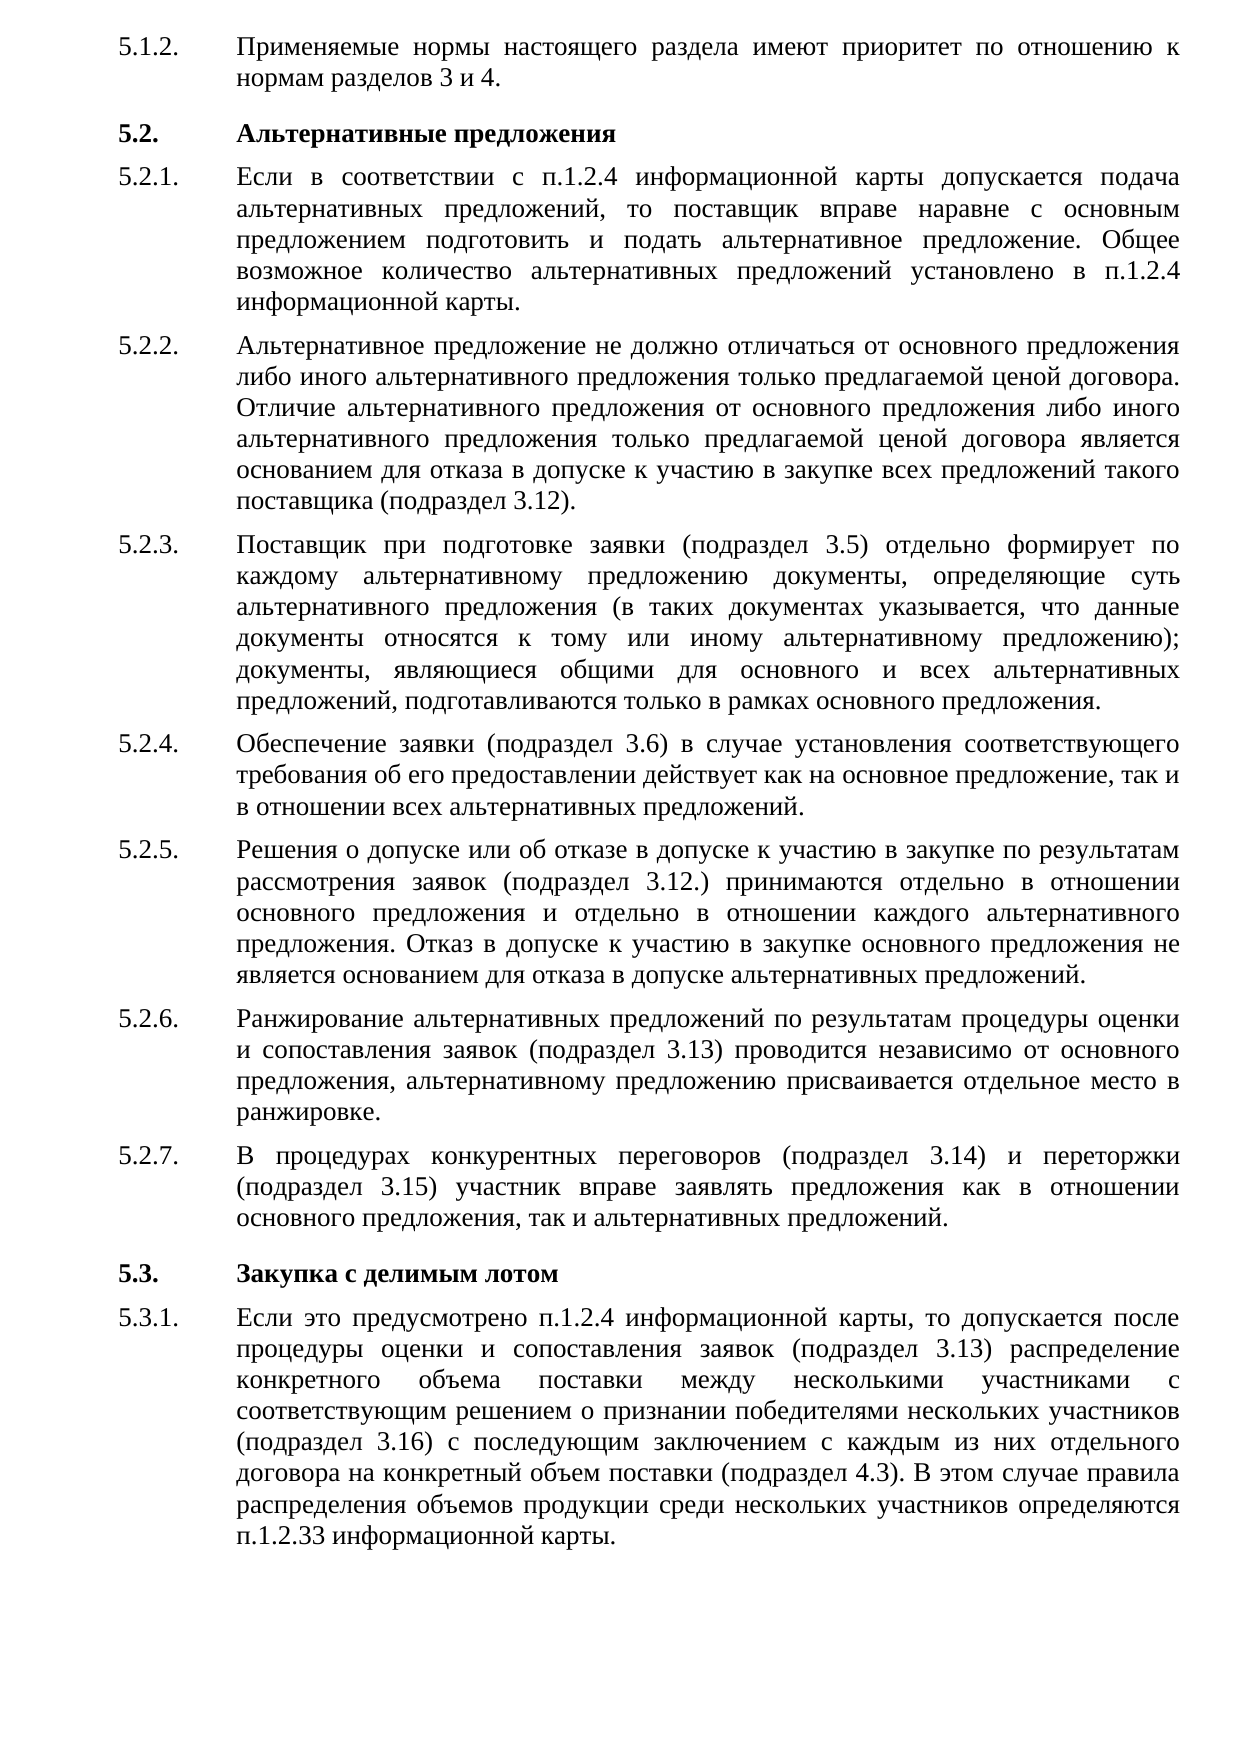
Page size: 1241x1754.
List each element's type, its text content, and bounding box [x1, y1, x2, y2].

text Поставщик при подготовке заявки (подраздел 3.5) отдельно формирует по каждому альтернативному предложению документы, определяющие суть альтернативного предложения (в таких документах указывается, что данные документы относятся к тому или иному альтернативному предложению); документы, являющиеся общими для основного и всех альтернативных предложений, подготавливаются только в рамках основного предложения. [118, 528, 1181, 715]
text Если это предусмотрено п.1.2.4 информационной карты, то допускается после процедуры оценки и сопоставления заявок (подраздел 3.13) распределение конкретного объема поставки между несколькими участниками с соответствующим решением о признании победителями нескольких участников (подраздел 3.16) с последующим заключением с каждым из них отдельного договора на конкретный объем поставки (подраздел 4.3). В этом случае правила распределения объемов продукции среди нескольких участников определяются п.1.2.33 информационной карты. [118, 1301, 1181, 1550]
text Ранжирование альтернативных предложений по результатам процедуры оценки и сопоставления заявок (подраздел 3.13) проводится независимо от основного предложения, альтернативному предложению присваивается отдельное место в ранжировке. [118, 1002, 1181, 1126]
text Если в соответствии с п.1.2.4 информационной карты допускается подача альтернативных предложений, то поставщик вправе наравне с основным предложением подготовить и подать альтернативное предложение. Общее возможное количество альтернативных предложений установлено в п.1.2.4 информационной карты. [118, 161, 1181, 316]
text Альтернативное предложение не должно отличаться от основного предложения либо иного альтернативного предложения только предлагаемой ценой договора. Отличие альтернативного предложения от основного предложения либо иного альтернативного предложения только предлагаемой ценой договора является основанием для отказа в допуске к участию в закупке всех предложений такого поставщика (подраздел 3.12). [118, 329, 1181, 516]
text Закупка с делимым лотом [118, 1257, 1181, 1288]
text Применяемые нормы настоящего раздела имеют приоритет по отношению к нормам разделов 3 и 4. [118, 29, 1181, 92]
text Альтернативные предложения [118, 117, 1181, 148]
text Решения о допуске или об отказе в допуске к участию в закупке по результатам рассмотрения заявок (подраздел 3.12.) принимаются отдельно в отношении основного предложения и отдельно в отношении каждого альтернативного предложения. Отказ в допуске к участию в закупке основного предложения не является основанием для отказа в допуске альтернативных предложений. [118, 833, 1181, 989]
text В процедурах конкурентных переговоров (подраздел 3.14) и переторжки (подраздел 3.15) участник вправе заявлять предложения как в отношении основного предложения, так и альтернативных предложений. [118, 1139, 1181, 1232]
text Обеспечение заявки (подраздел 3.6) в случае установления соответствующего требования об его предоставлении действует как на основное предложение, так и в отношении всех альтернативных предложений. [118, 727, 1181, 821]
